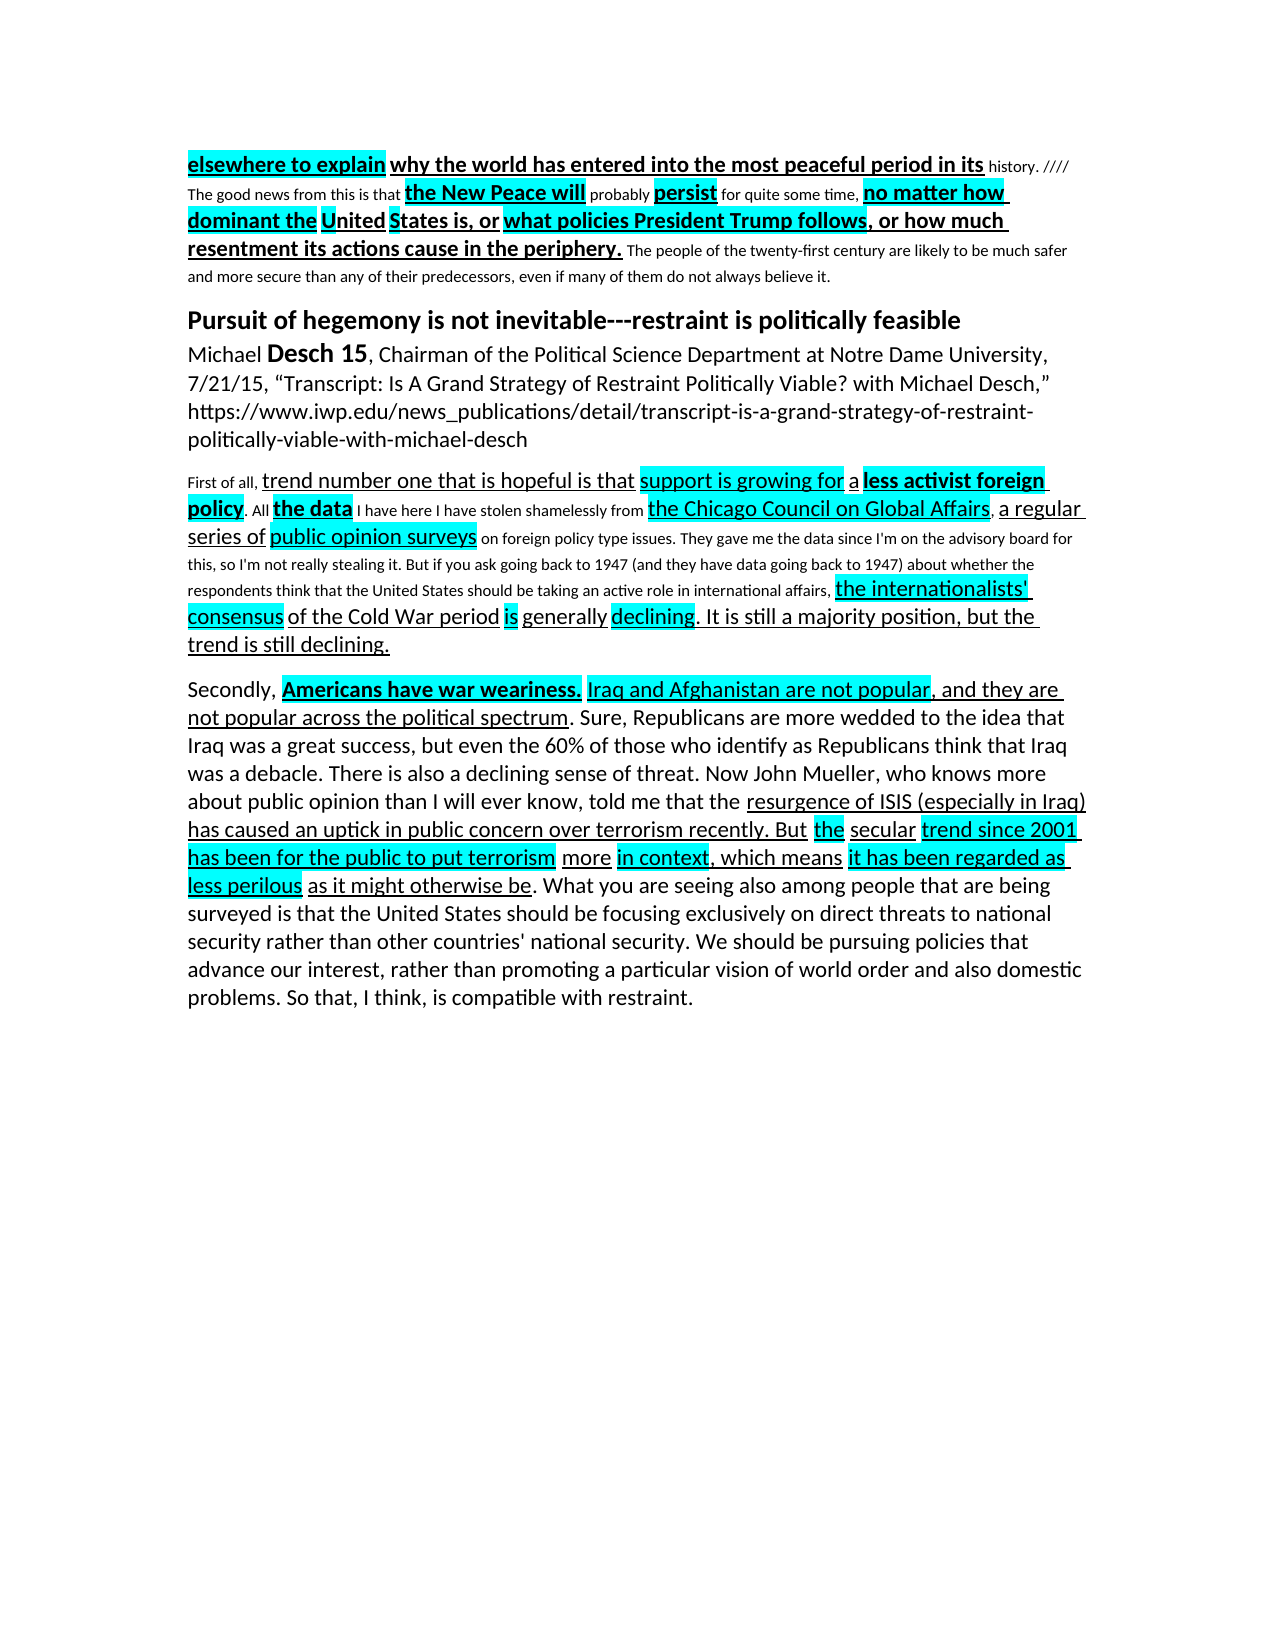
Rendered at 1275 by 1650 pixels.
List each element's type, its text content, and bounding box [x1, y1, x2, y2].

text Secondly, Americans have war weariness. Iraq and Afghanistan are not popular, and they are not popular across the political spectrum. Sure, Republicans are more wedded to the idea that Iraq was a great success, but even the 60% of those who identify as Republicans think that Iraq was a debacle. There is also a declining sense of threat. Now John Mueller, who knows more about public opinion than I will ever know, told me that the resurgence of ISIS (especially in Iraq) has caused an uptick in public concern over terrorism recently. But the secular trend since 2001 has been for the public to put terrorism more in context, which means it has been regarded as less perilous as it might otherwise be. What you are seeing also among people that are being surveyed is that the United States should be focusing exclusively on direct threats to national security rather than other countries' national security. We should be pursuing policies that advance our interest, rather than promoting a particular vision of world order and also domestic problems. So that, I think, is compatible with restraint. [187, 675, 1087, 1011]
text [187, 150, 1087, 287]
text Michael Desch 15, Chairman of the Political Science Department at Notre Dame University, 7/21/15, “Transcript: Is A Grand Strategy of Restraint Politically Viable? with Michael Desch,” https://www.iwp.edu/news_publications/detail/transcript-is-a-grand-strategy-of-restraint-politically-viable-with-michael-desch [187, 336, 1087, 453]
text First of all, trend number one that is hopeful is that support is growing for a less activist foreign policy. All the data I have here I have stolen shamelessly from the Chicago Council on Global Affairs, a regular series of public opinion surveys on foreign policy type issues. They gave me the data since I'm on the advisory board for this, so I'm not really stealing it. But if you ask going back to 1947 (and they have data going back to 1947) about whether the respondents think that the United States should be taking an active role in international affairs, the internationalists' consensus of the Cold War period is generally declining. It is still a majority position, but the trend is still declining. [187, 466, 1087, 658]
text Pursuit of hegemony is not inevitable---restraint is politically feasible [187, 303, 1087, 336]
